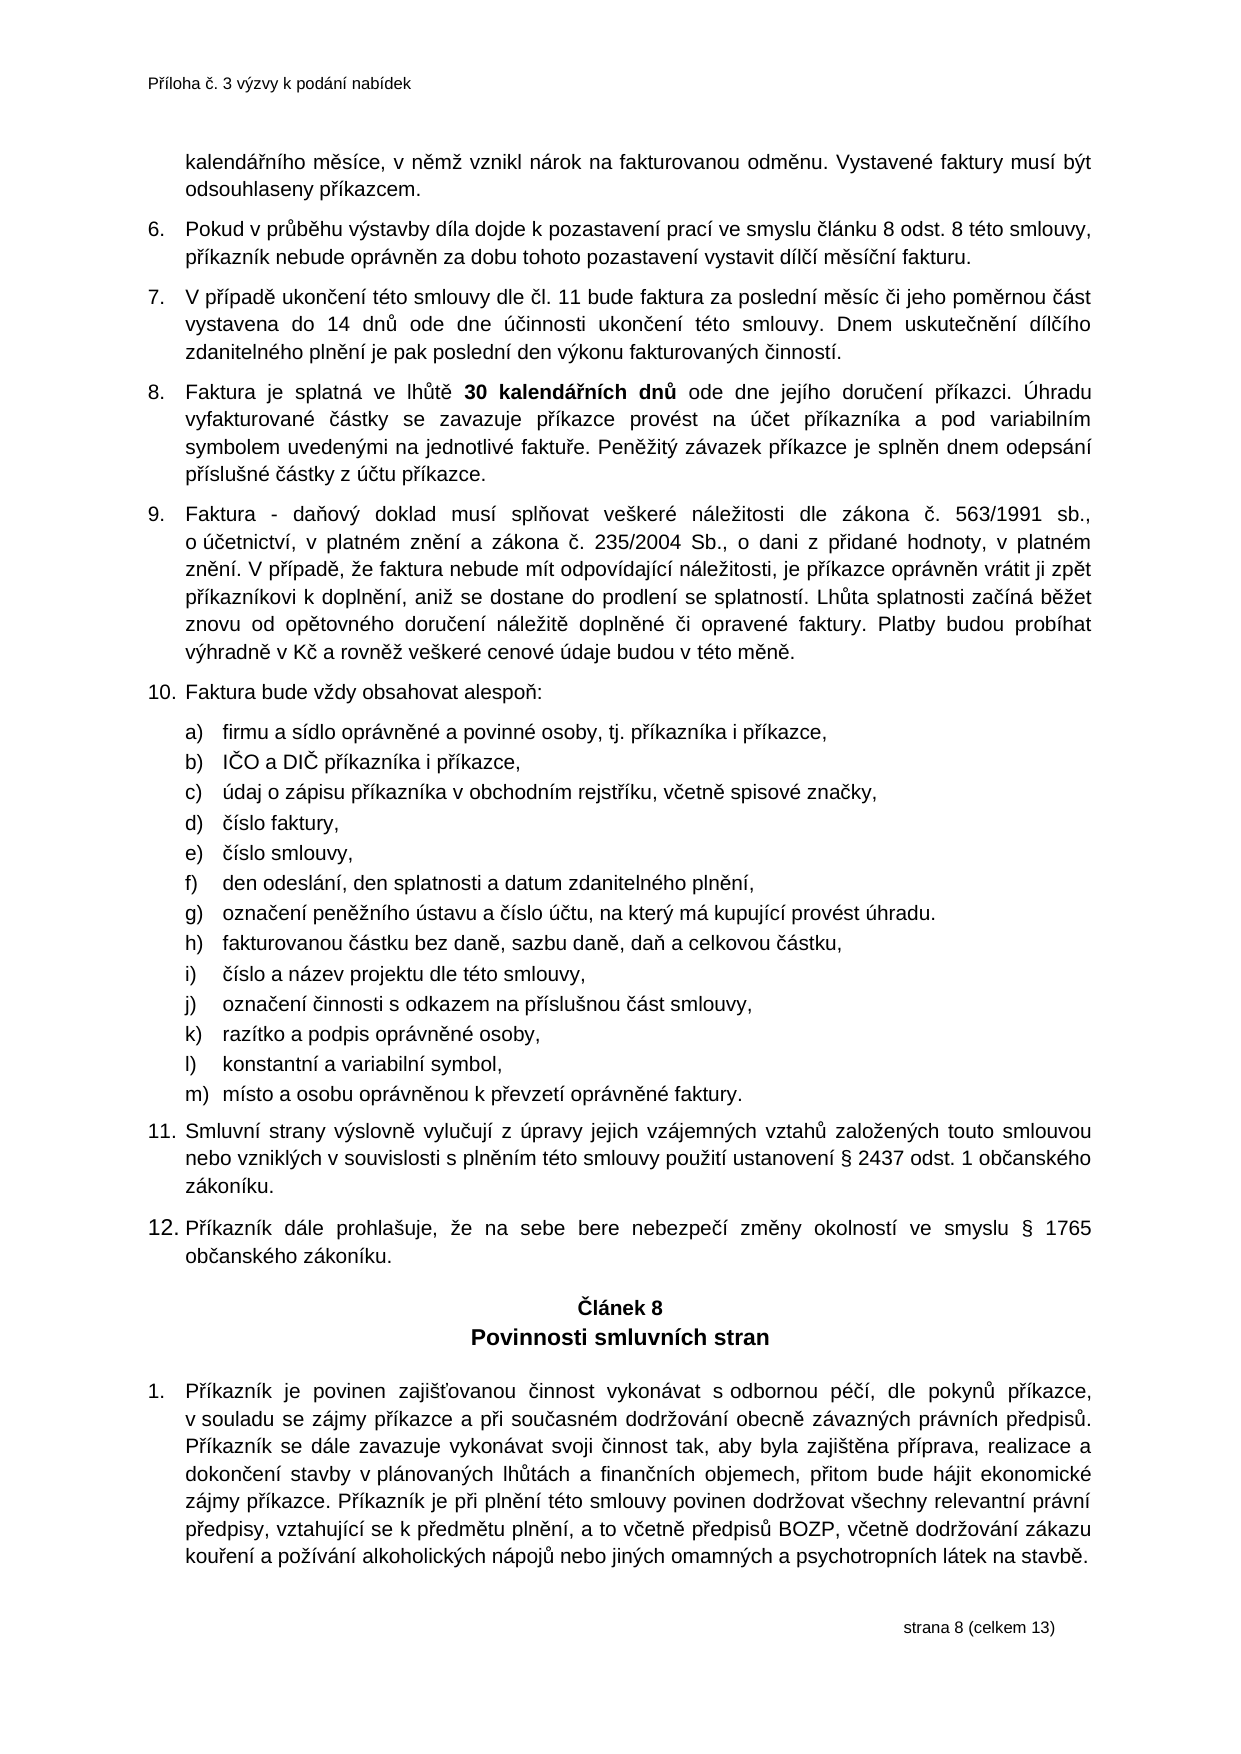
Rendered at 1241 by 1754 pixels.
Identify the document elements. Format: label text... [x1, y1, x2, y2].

text Povinnosti smluvních stran [148, 1324, 1092, 1350]
list číslo faktury, [185, 810, 1092, 834]
list číslo smlouvy, [185, 841, 1092, 864]
list IČO a DIČ příkazníka i příkazce, [185, 750, 1092, 774]
list razítko a podpis oprávněné osoby, [185, 1022, 1092, 1046]
list Příkazník dále prohlašuje, že na sebe bere nebezpečí změny okolností ve smyslu § 1765 občanského zákoníku. [148, 1214, 1092, 1268]
list Faktura je splatná ve lhůtě 30 kalendářních dnů ode dne jejího doručení příkazci. Úhradu vyfakturované částky se zavazuje příkazce provést na účet příkazníka a pod variabilním symbolem uvedenými na jednotlivé faktuře. Peněžitý závazek příkazce je splněn dnem odepsání příslušné částky z účtu příkazce. [148, 380, 1092, 486]
text Článek 8 [148, 1296, 1092, 1320]
list Faktura bude vždy obsahovat alespoň: [148, 680, 1092, 704]
list Smluvní strany výslovně vylučují z úpravy jejich vzájemných vztahů založených touto smlouvou nebo vzniklých v souvislosti s plněním této smlouvy použití ustanovení § 2437 odst. 1 občanského zákoníku. [148, 1119, 1092, 1198]
list V případě ukončení této smlouvy dle čl. 11 bude faktura za poslední měsíc či jeho poměrnou část vystavena do 14 dnů ode dne účinnosti ukončení této smlouvy. Dnem uskutečnění dílčího zdanitelného plnění je pak poslední den výkonu fakturovaných činností. [148, 285, 1092, 364]
list číslo a název projektu dle této smlouvy, [185, 961, 1092, 985]
list konstantní a variabilní symbol, [185, 1052, 1092, 1076]
list údaj o zápisu příkazníka v obchodním rejstříku, včetně spisové značky, [185, 780, 1092, 804]
list označení peněžního ústavu a číslo účtu, na který má kupující provést úhradu. [185, 901, 1092, 925]
list den odeslání, den splatnosti a datum zdanitelného plnění, [185, 871, 1092, 895]
list místo a osobu oprávněnou k převzetí oprávněné faktury. [185, 1082, 1092, 1106]
list firmu a sídlo oprávněné a povinné osoby, tj. příkazníka i příkazce, [185, 720, 1092, 744]
list fakturovanou částku bez daně, sazbu daně, daň a celkovou částku, [185, 931, 1092, 955]
list Příkazník je povinen zajišťovanou činnost vykonávat s odbornou péčí, dle pokynů příkazce, v souladu se zájmy příkazce a při současném dodržování obecně závazných právních předpisů. Příkazník se dále zavazuje vykonávat svoji činnost tak, aby byla zajištěna příprava, realizace a dokončení stavby v plánovaných lhůtách a finančních objemech, přitom bude hájit ekonomické zájmy příkazce. Příkazník je při plnění této smlouvy povinen dodržovat všechny relevantní právní předpisy, vztahující se k předmětu plnění, a to včetně předpisů BOZP, včetně dodržování zákazu kouření a požívání alkoholických nápojů nebo jiných omamných a psychotropních látek na stavbě. [148, 1379, 1092, 1568]
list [148, 150, 1092, 201]
list Faktura - daňový doklad musí splňovat veškeré náležitosti dle zákona č. 563/1991 sb., o účetnictví, v platném znění a zákona č. 235/2004 Sb., o dani z přidané hodnoty, v platném znění. V případě, že faktura nebude mít odpovídající náležitosti, je příkazce oprávněn vrátit ji zpět příkazníkovi k doplnění, aniž se dostane do prodlení se splatností. Lhůta splatnosti začíná běžet znovu od opětovného doručení náležitě doplněné či opravené faktury. Platby budou probíhat výhradně v Kč a rovněž veškeré cenové údaje budou v této měně. [148, 502, 1092, 664]
list označení činnosti s odkazem na příslušnou část smlouvy, [185, 992, 1092, 1016]
list Pokud v průběhu výstavby díla dojde k pozastavení prací ve smyslu článku 8 odst. 8 této smlouvy, příkazník nebude oprávněn za dobu tohoto pozastavení vystavit dílčí měsíční fakturu. [148, 217, 1092, 269]
